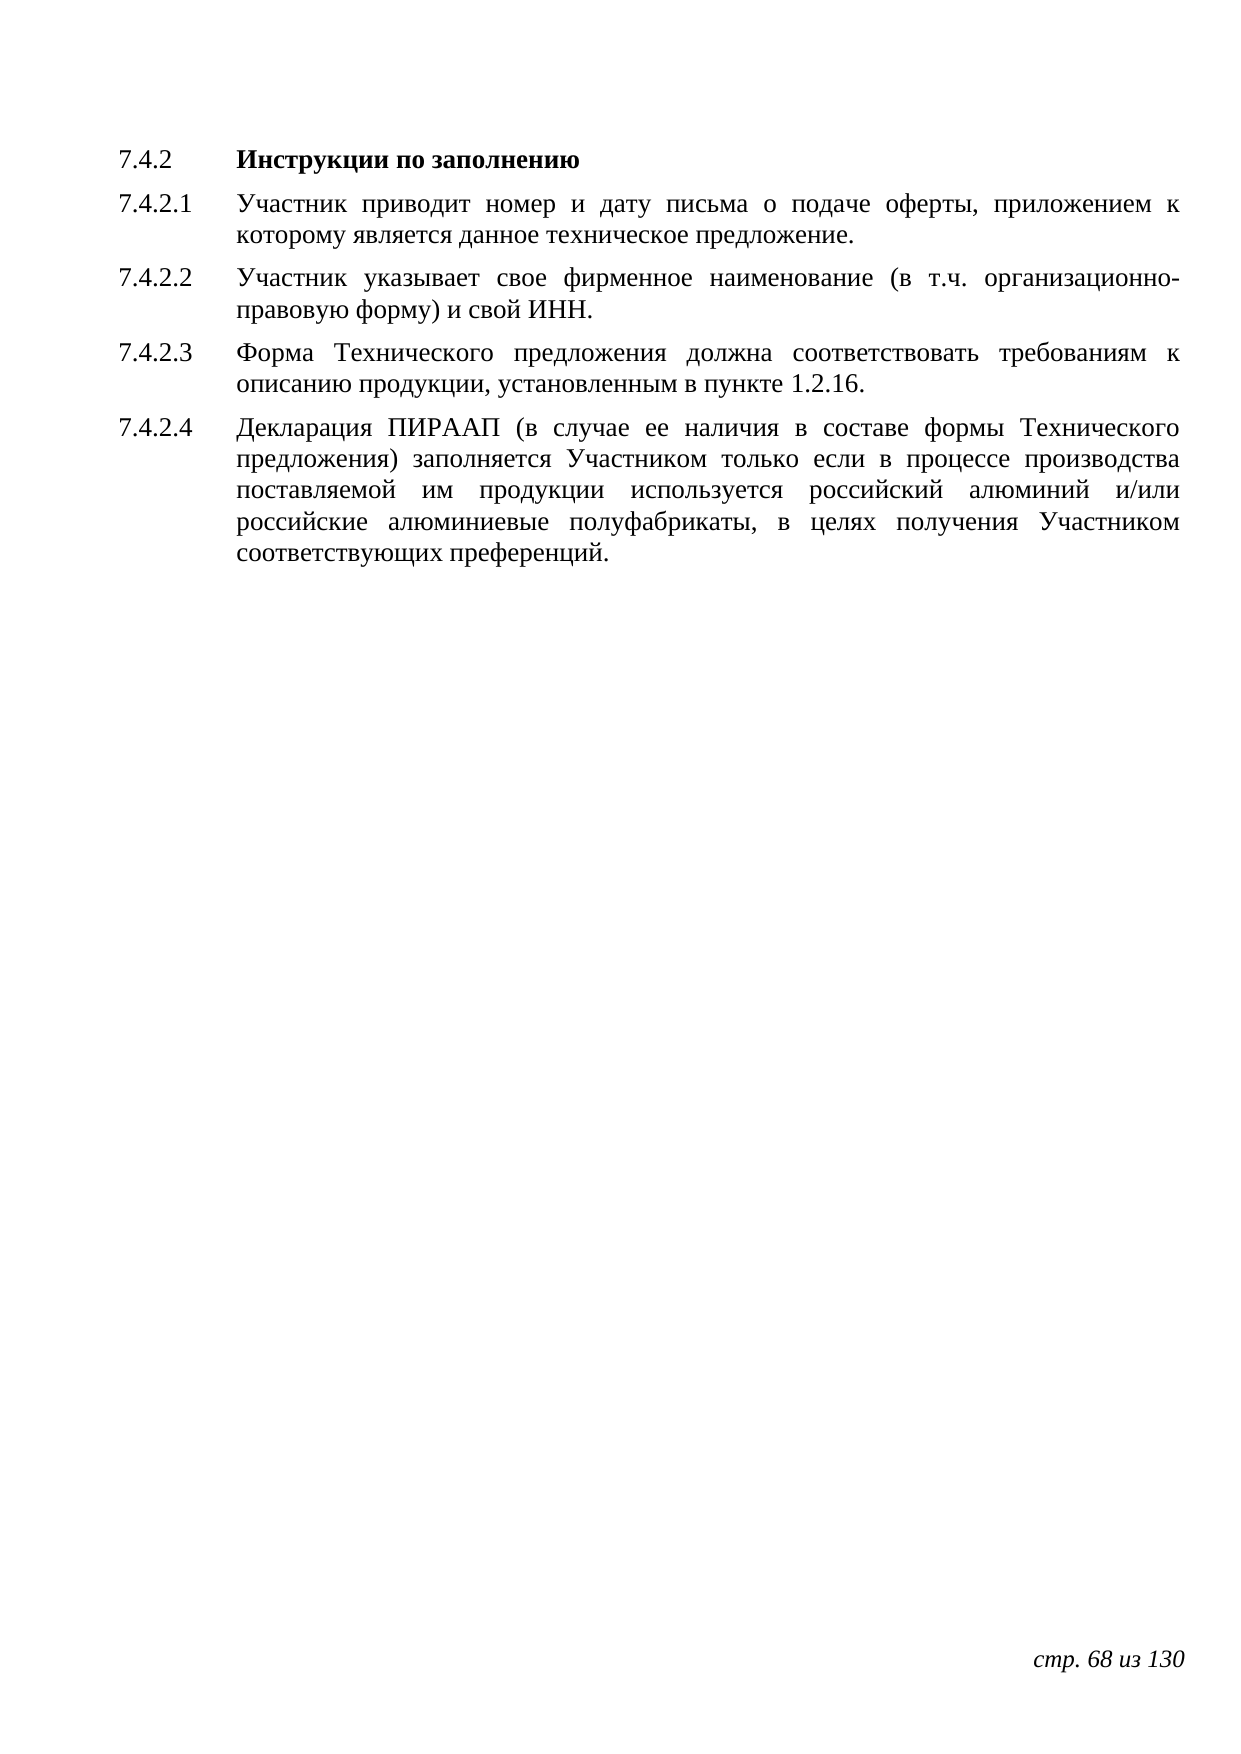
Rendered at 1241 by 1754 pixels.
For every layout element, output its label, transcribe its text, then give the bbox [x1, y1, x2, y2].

text Декларация ПИРААП (в случае ее наличия в составе формы Технического предложения) заполняется Участником только если в процессе производства поставляемой им продукции используется российский алюминий и/или российские алюминиевые полуфабрикаты, в целях получения Участником соответствующих преференций. [118, 411, 1181, 567]
text Участник указывает свое фирменное наименование (в т.ч. организационно-правовую форму) и свой ИНН. [118, 262, 1181, 324]
text Участник приводит номер и дату письма о подаче оферты, приложением к которому является данное техническое предложение. [118, 187, 1181, 249]
text Инструкции по заполнению [118, 143, 1181, 174]
text Форма Технического предложения должна соответствовать требованиям к описанию продукции, установленным в пункте 1.2.16. [118, 336, 1181, 399]
